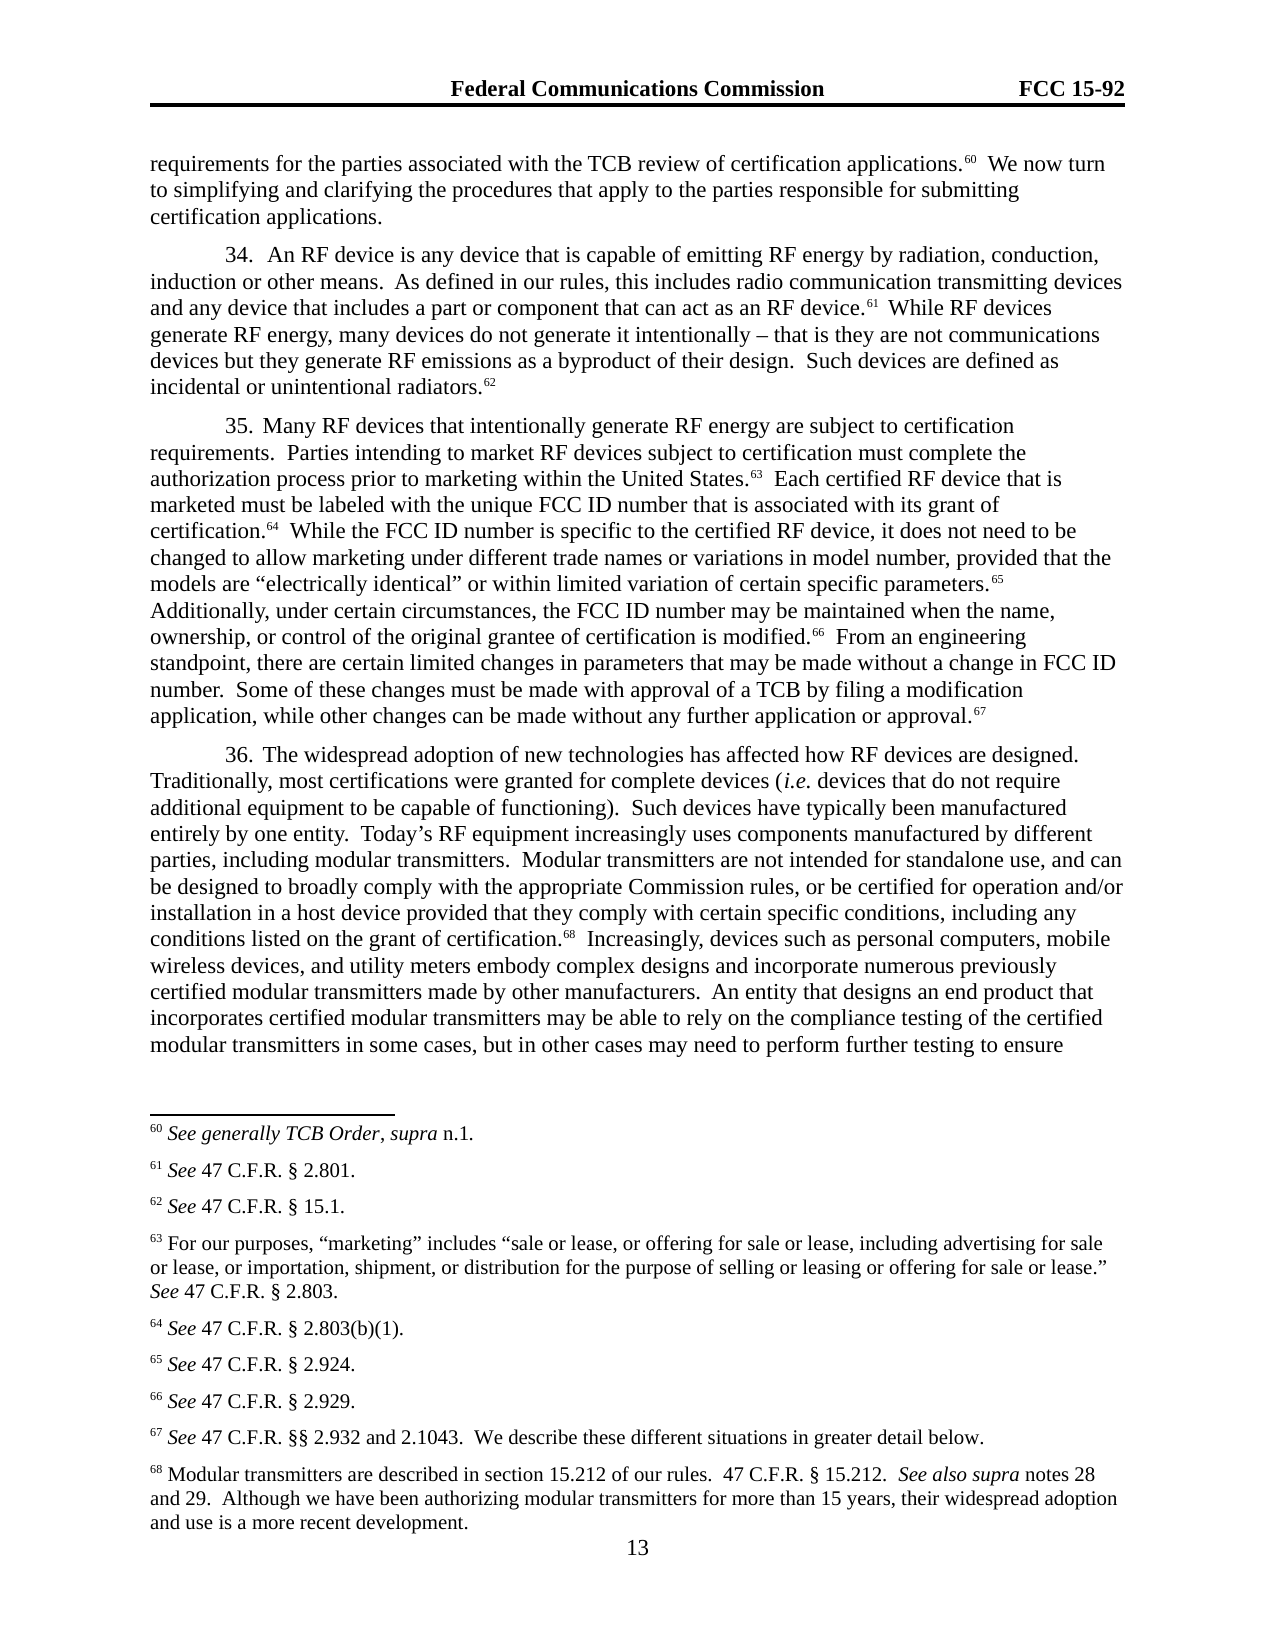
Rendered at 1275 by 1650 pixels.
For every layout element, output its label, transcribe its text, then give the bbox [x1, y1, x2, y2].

text An RF device is any device that is capable of emitting RF energy by radiation, conduction, induction or other means. As defined in our rules, this includes radio communication transmitting devices and any device that includes a part or component that can act as an RF device. While RF devices generate RF energy, many devices do not generate it intentionally – that is they are not communications devices but they generate RF emissions as a byproduct of their design. Such devices are defined as incidental or unintentional radiators. [150, 242, 1125, 400]
text The widespread adoption of new technologies has affected how RF devices are designed. Traditionally, most certifications were granted for complete devices (i.e. devices that do not require additional equipment to be capable of functioning). Such devices have typically been manufactured entirely by one entity. Today’s RF equipment increasingly uses components manufactured by different parties, including modular transmitters. Modular transmitters are not intended for standalone use, and can be designed to broadly comply with the appropriate Commission rules, or be certified for operation and/or installation in a host device provided that they comply with certain specific conditions, including any conditions listed on the grant of certification. Increasingly, devices such as personal computers, mobile wireless devices, and utility meters embody complex designs and incorporate numerous previously certified modular transmitters made by other manufacturers. An entity that designs an end product that incorporates certified modular transmitters may be able to rely on the compliance testing of the certified modular transmitters in some cases, but in other cases may need to perform further testing to ensure compliance of the host device or end product. Additionally, manufacturers are increasingly designing transmitters in which the operating parameters such as the output power, frequency of operation, type of modulation, and circumstances under which the device transmits, are set by software. Such RF-controlling software can allow adjustment of individual parameters or enable a device to operate in different modes. Typically, such devices may not have all the possible modes of operation fully tested at the time of initial certification, and the manufacturer may provide software upgrades in the field to enable new capabilities. Also, software may be designed for modification either by only the grantee of certification or by a third party (such as a wireless carrier) to enable new functions or frequency bands. [150, 741, 1125, 1057]
text Many RF devices that intentionally generate RF energy are subject to certification requirements. Parties intending to market RF devices subject to certification must complete the authorization process prior to marketing within the United States. Each certified RF device that is marketed must be labeled with the unique FCC ID number that is associated with its grant of certification. While the FCC ID number is specific to the certified RF device, it does not need to be changed to allow marketing under different trade names or variations in model number, provided that the models are “electrically identical” or within limited variation of certain specific parameters. Additionally, under certain circumstances, the FCC ID number may be maintained when the name, ownership, or control of the original grantee of certification is modified. From an engineering standpoint, there are certain limited changes in parameters that may be made without a change in FCC ID number. Some of these changes must be made with approval of a TCB by filing a modification application, while other changes can be made without any further application or approval. [150, 412, 1125, 728]
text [150, 150, 1125, 229]
